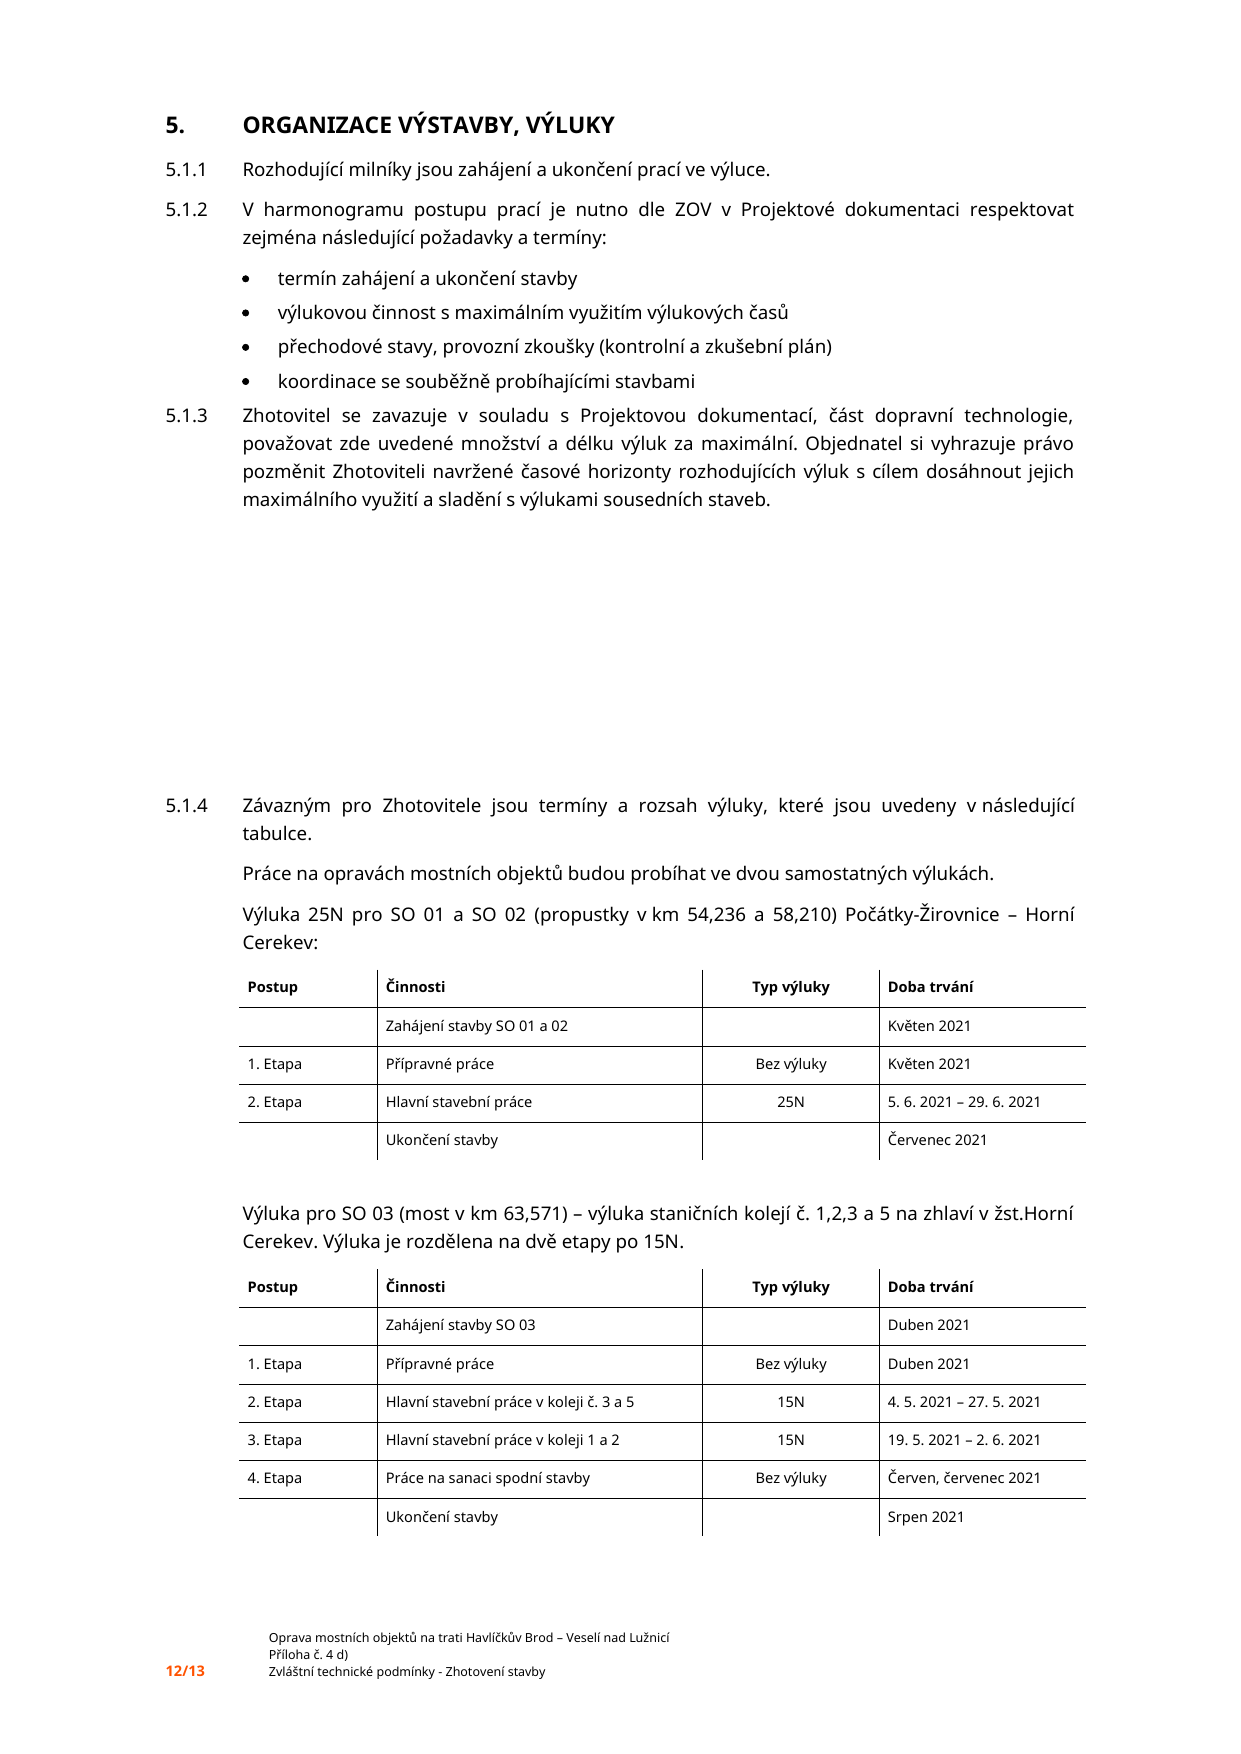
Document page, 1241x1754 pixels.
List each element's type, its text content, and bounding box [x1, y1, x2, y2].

list koordinace se souběžně probíhajícími stavbami [242, 368, 1075, 393]
table_header Postup [239, 1269, 377, 1307]
table_cell 2. Etapa [239, 1085, 377, 1122]
table_cell Zahájení stavby SO 03 [378, 1308, 702, 1345]
table_cell [239, 1308, 377, 1345]
list Zhotovitel se zavazuje v souladu s Projektovou dokumentací, část dopravní technologie, považovat zde uvedené množství a délku výluk za maximální. Objednatel si vyhrazuje právo pozměnit Zhotoviteli navržené časové horizonty rozhodujících výluk s cílem dosáhnout jejich maximálního využití a sladění s výlukami sousedních staveb. [165, 402, 1075, 512]
list Výluka pro SO 03 (most v km 63,571) – výluka staničních kolejí č. 1,2,3 a 5 na zhlaví v žst.Horní Cerekev. Výluka je rozdělena na dvě etapy po 15N. [242, 1201, 1075, 1254]
table_cell Bez výluky [703, 1047, 879, 1084]
table_cell Hlavní stavební práce v koleji č. 3 a 5 [378, 1385, 702, 1422]
text ORGANIZACE VÝSTAVBY, VÝLUKY [165, 109, 1075, 141]
table_cell Hlavní stavební práce v koleji 1 a 2 [378, 1423, 702, 1460]
table_header Typ výluky [703, 1269, 879, 1307]
table_cell Duben 2021 [880, 1308, 1086, 1345]
table_cell [703, 1499, 879, 1536]
list Výluka 25N pro SO 01 a SO 02 (propustky v km 54,236 a 58,210) Počátky-Žirovnice – Horní Cerekev: [242, 901, 1075, 954]
list Rozhodující milníky jsou zahájení a ukončení prací ve výluce. [165, 156, 1075, 182]
table_cell 15N [703, 1423, 879, 1460]
table_cell Ukončení stavby [378, 1499, 702, 1536]
table_cell Přípravné práce [378, 1047, 702, 1084]
table_cell [703, 1308, 879, 1345]
list Závazným pro Zhotovitele jsou termíny a rozsah výluky, které jsou uvedeny v následující tabulce. [165, 792, 1075, 846]
table_cell Přípravné práce [378, 1346, 702, 1383]
table_cell 3. Etapa [239, 1423, 377, 1460]
table_cell 19. 5. 2021 – 2. 6. 2021 [880, 1423, 1086, 1460]
table_cell Práce na sanaci spodní stavby [378, 1461, 702, 1498]
table_cell [703, 1008, 879, 1046]
table_cell 1. Etapa [239, 1346, 377, 1383]
table_cell 5. 6. 2021 – 29. 6. 2021 [880, 1085, 1086, 1122]
table_cell Zahájení stavby SO 01 a 02 [378, 1008, 702, 1046]
table_header Postup [239, 970, 377, 1007]
table_header Doba trvání [880, 1269, 1086, 1307]
table_cell Červenec 2021 [880, 1123, 1086, 1160]
table_cell 25N [703, 1085, 879, 1122]
list přechodové stavy, provozní zkoušky (kontrolní a zkušební plán) [242, 334, 1075, 359]
table_cell Ukončení stavby [378, 1123, 702, 1160]
list výlukovou činnost s maximálním využitím výlukových časů [242, 299, 1075, 325]
table_cell 2. Etapa [239, 1385, 377, 1422]
table_cell Bez výluky [703, 1461, 879, 1498]
table_header Činnosti [378, 970, 702, 1007]
list Práce na opravách mostních objektů budou probíhat ve dvou samostatných výlukách. [242, 861, 1075, 886]
table_header Typ výluky [703, 970, 879, 1007]
table_cell 4. 5. 2021 – 27. 5. 2021 [880, 1385, 1086, 1422]
table_cell Srpen 2021 [880, 1499, 1086, 1536]
table_cell Hlavní stavební práce [378, 1085, 702, 1122]
table_cell 1. Etapa [239, 1047, 377, 1084]
table_cell Bez výluky [703, 1346, 879, 1383]
list termín zahájení a ukončení stavby [242, 265, 1075, 291]
table_header Činnosti [378, 1269, 702, 1307]
table_cell 4. Etapa [239, 1461, 377, 1498]
table_cell [239, 1499, 377, 1536]
table_cell 15N [703, 1385, 879, 1422]
table_cell Červen, červenec 2021 [880, 1461, 1086, 1498]
table_cell Květen 2021 [880, 1047, 1086, 1084]
table_cell Květen 2021 [880, 1008, 1086, 1046]
table_cell [239, 1123, 377, 1160]
table_cell [703, 1123, 879, 1160]
table_cell [239, 1008, 377, 1046]
table_header Doba trvání [880, 970, 1086, 1007]
list V harmonogramu postupu prací je nutno dle ZOV v Projektové dokumentaci respektovat zejména následující požadavky a termíny: [165, 197, 1075, 250]
table_cell Duben 2021 [880, 1346, 1086, 1383]
